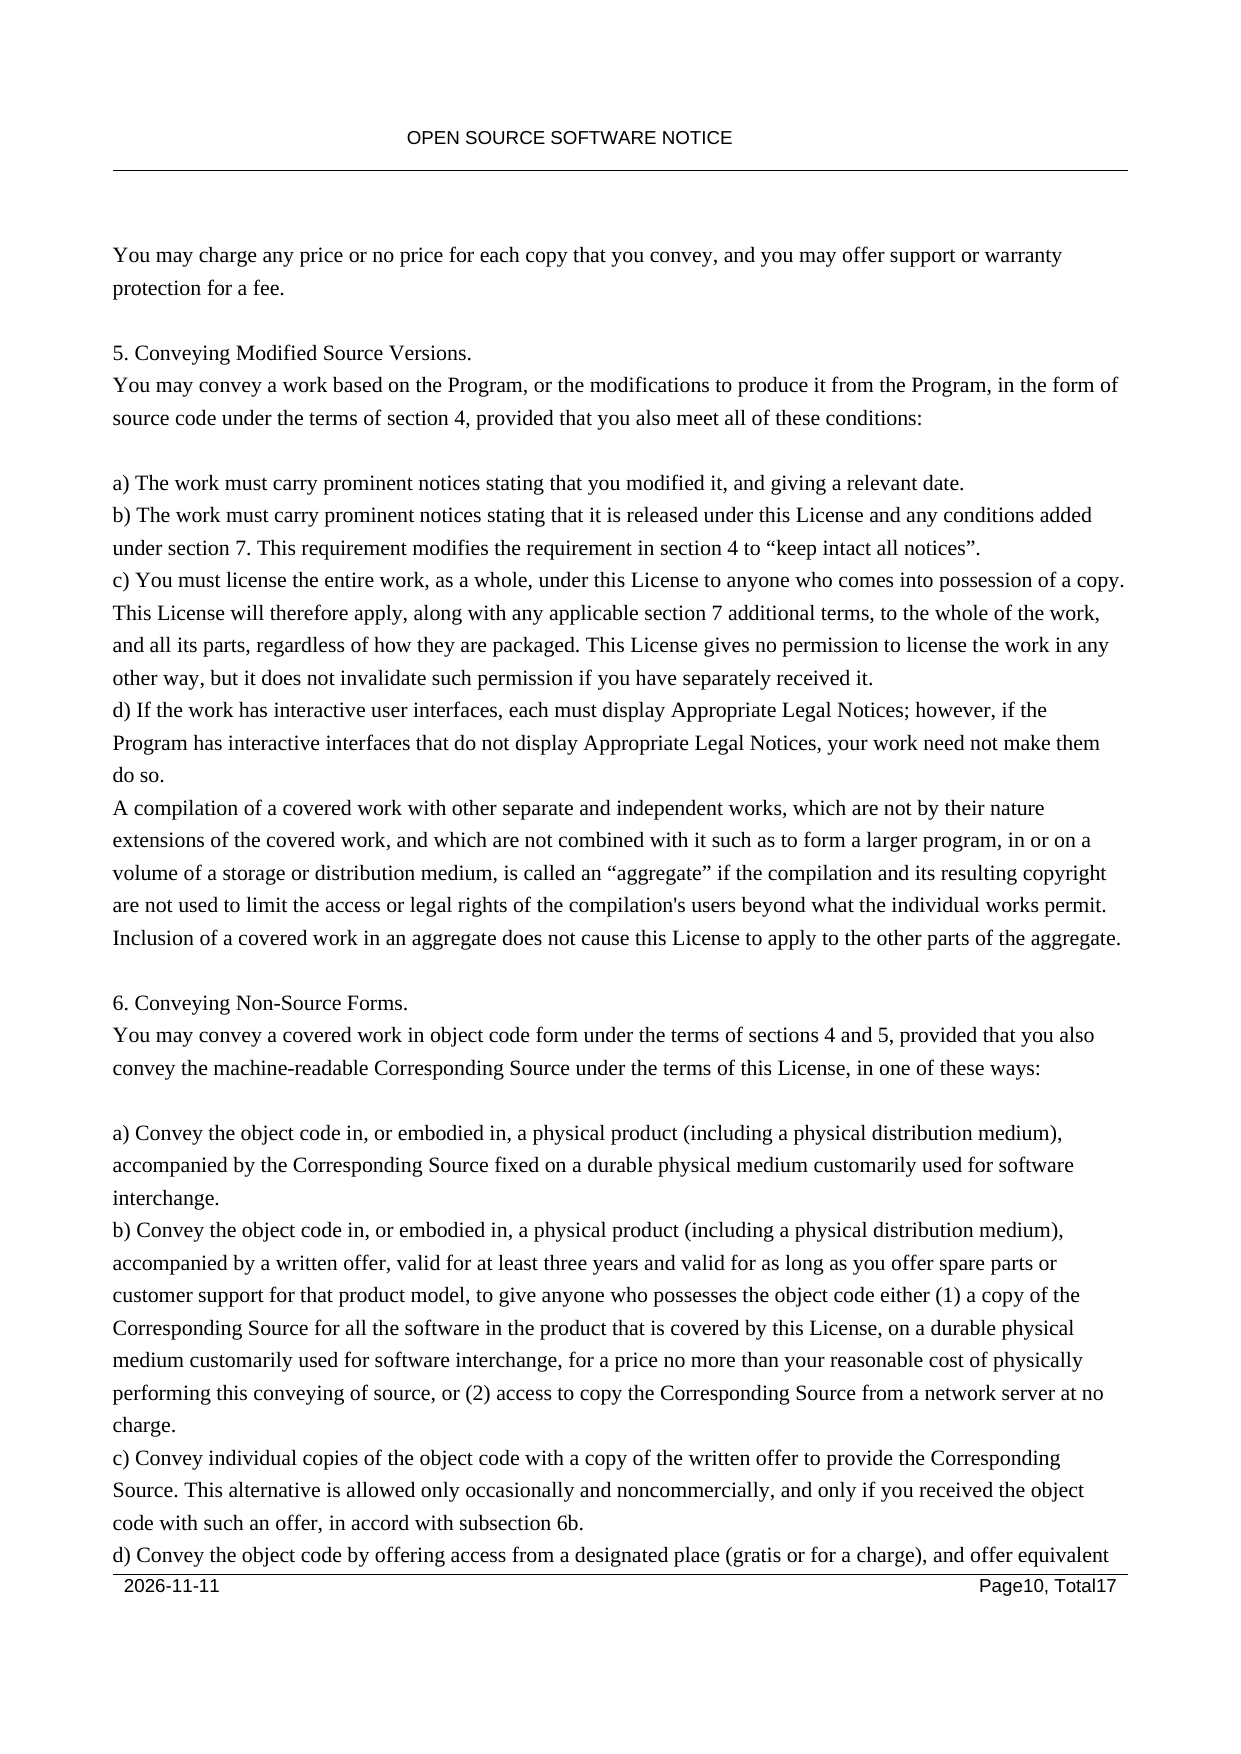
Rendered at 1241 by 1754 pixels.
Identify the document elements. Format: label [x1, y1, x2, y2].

text [112, 206, 1128, 1571]
